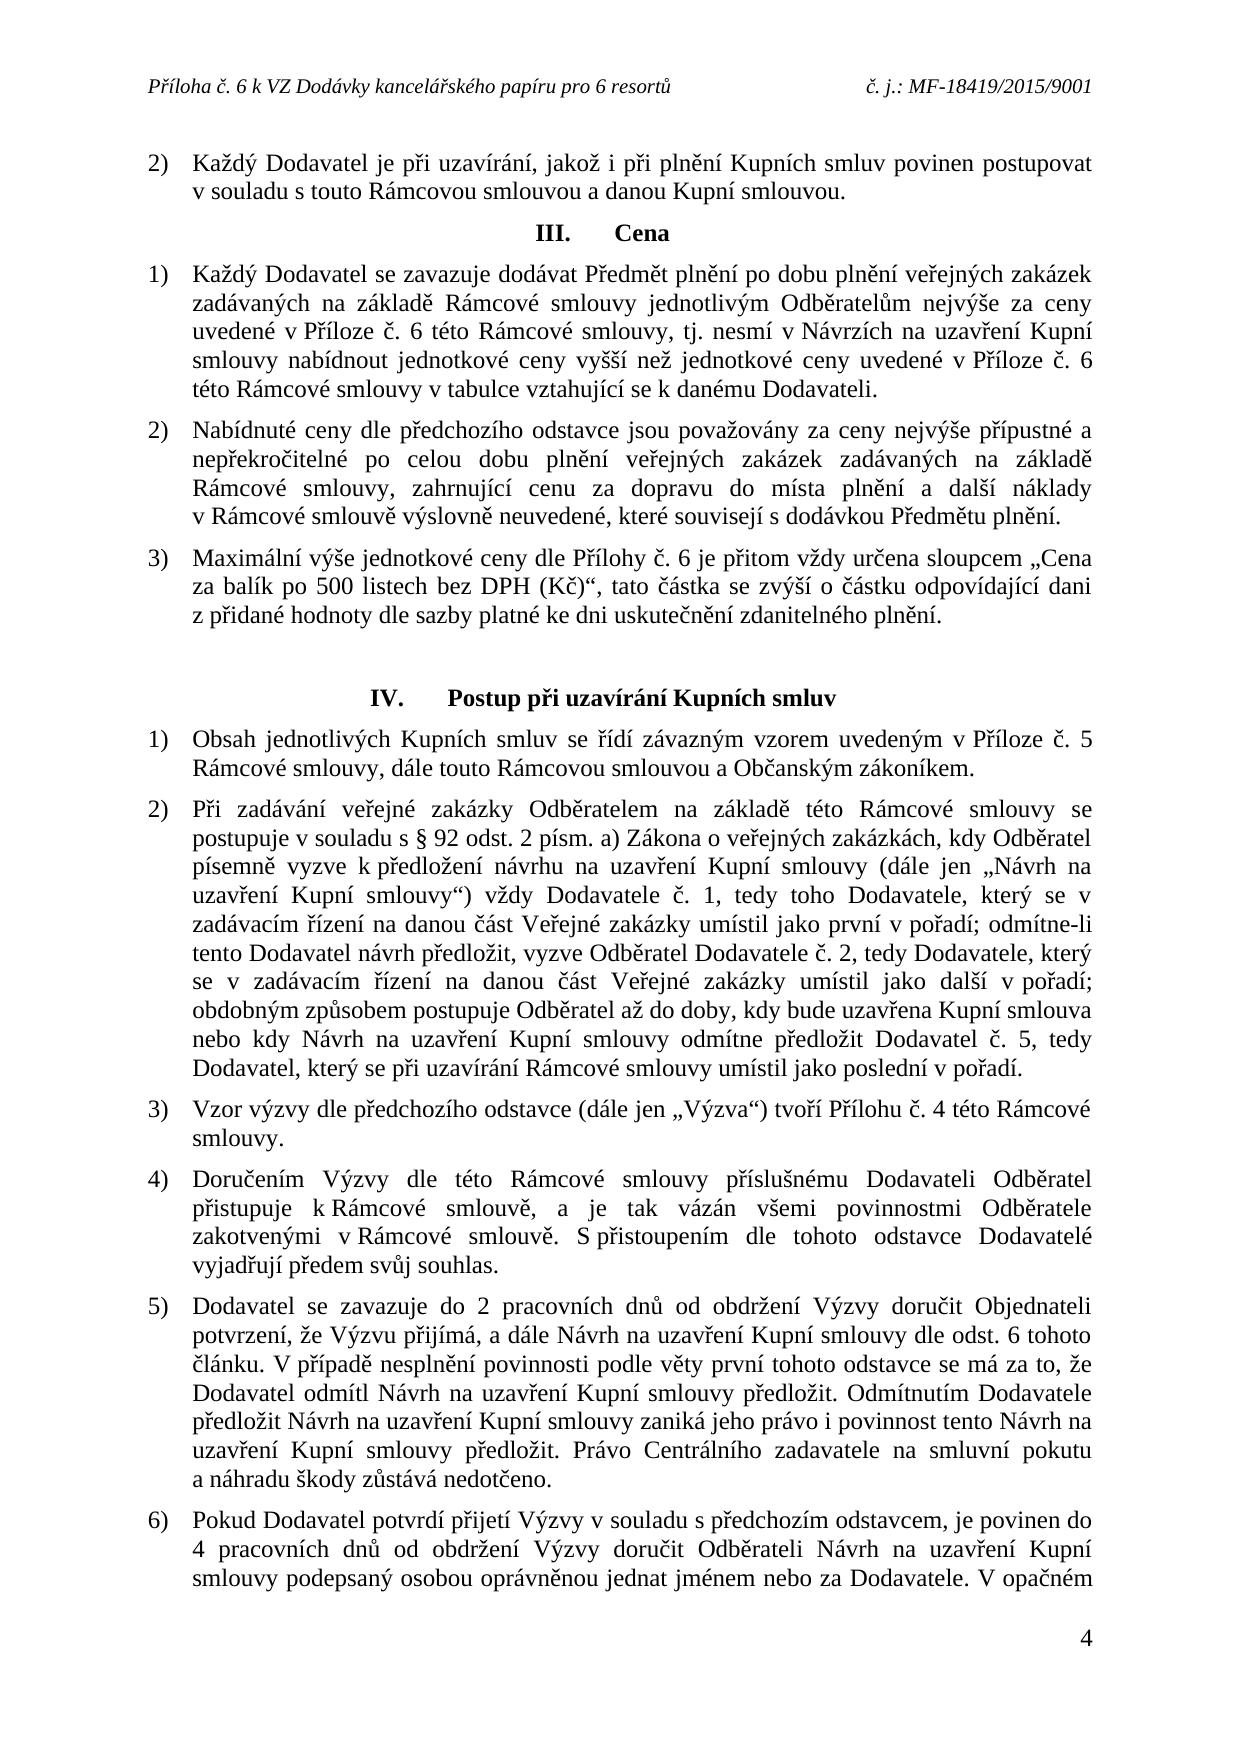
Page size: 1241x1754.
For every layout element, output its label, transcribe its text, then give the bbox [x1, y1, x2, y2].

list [148, 1505, 1093, 1591]
list Nabídnuté ceny dle předchozího odstavce jsou považovány za ceny nejvýše přípustné a nepřekročitelné po celou dobu plnění veřejných zakázek zadávaných na základě Rámcové smlouvy, zahrnující cenu za dopravu do místa plnění a další náklady v Rámcové smlouvě výslovně neuvedené, které souvisejí s dodávkou Předmětu plnění. [148, 415, 1093, 530]
list Každý Dodavatel se zavazuje dodávat Předmět plnění po dobu plnění veřejných zakázek zadávaných na základě Rámcové smlouvy jednotlivým Odběratelům nejvýše za ceny uvedené v Příloze č. 6 této Rámcové smlouvy, tj. nesmí v Návrzích na uzavření Kupní smlouvy nabídnout jednotkové ceny vyšší než jednotkové ceny uvedené v Příloze č. 6 této Rámcové smlouvy v tabulce vztahující se k danému Dodavateli. [148, 259, 1093, 403]
list Maximální výše jednotkové ceny dle Přílohy č. 6 je přitom vždy určena sloupcem „Cena za balík po 500 listech bez DPH (Kč)“, tato částka se zvýší o částku odpovídající dani z přidané hodnoty dle sazby platné ke dni uskutečnění zdanitelného plnění. [148, 543, 1093, 629]
list Každý Dodavatel je při uzavírání, jakož i při plnění Kupních smluv povinen postupovat v souladu s touto Rámcovou smlouvou a danou Kupní smlouvou. [148, 148, 1093, 205]
list Při zadávání veřejné zakázky Odběratelem na základě této Rámcové smlouvy se postupuje v souladu s § 92 odst. 2 písm. a) Zákona o veřejných zakázkách, kdy Odběratel písemně vyzve k předložení návrhu na uzavření Kupní smlouvy (dále jen „Návrh na uzavření Kupní smlouvy“) vždy Dodavatele č. 1, tedy toho Dodavatele, který se v zadávacím řízení na danou část Veřejné zakázky umístil jako první v pořadí; odmítne-li tento Dodavatel návrh předložit, vyzve Odběratel Dodavatele č. 2, tedy Dodavatele, který se v zadávacím řízení na danou část Veřejné zakázky umístil jako další v pořadí; obdobným způsobem postupuje Odběratel až do doby, kdy bude uzavřena Kupní smlouva nebo kdy Návrh na uzavření Kupní smlouvy odmítne předložit Dodavatel č. 5, tedy Dodavatel, který se při uzavírání Rámcové smlouvy umístil jako poslední v pořadí. [148, 794, 1093, 1081]
list Doručením Výzvy dle této Rámcové smlouvy příslušnému Dodavateli Odběratel přistupuje k Rámcové smlouvě, a je tak vázán všemi povinnostmi Odběratele zakotvenými v Rámcové smlouvě. S přistoupením dle tohoto odstavce Dodavatelé vyjadřují předem svůj souhlas. [148, 1164, 1093, 1279]
list Obsah jednotlivých Kupních smluv se řídí závazným vzorem uvedeným v Příloze č. 5 Rámcové smlouvy, dále touto Rámcovou smlouvou a Občanským zákoníkem. [148, 724, 1093, 781]
list Vzor výzvy dle předchozího odstavce (dále jen „Výzva“) tvoří Přílohu č. 4 této Rámcové smlouvy. [148, 1094, 1093, 1151]
list Cena [148, 218, 1093, 246]
list Dodavatel se zavazuje do 2 pracovních dnů od obdržení Výzvy doručit Objednateli potvrzení, že Výzvu přijímá, a dále Návrh na uzavření Kupní smlouvy dle odst. 6 tohoto článku. V případě nesplnění povinnosti podle věty první tohoto odstavce se má za to, že Dodavatel odmítl Návrh na uzavření Kupní smlouvy předložit. Odmítnutím Dodavatele předložit Návrh na uzavření Kupní smlouvy zaniká jeho právo i povinnost tento Návrh na uzavření Kupní smlouvy předložit. Právo Centrálního zadavatele na smluvní pokutu a náhradu škody zůstává nedotčeno. [148, 1291, 1093, 1493]
list Postup při uzavírání Kupních smluv [148, 683, 1093, 711]
